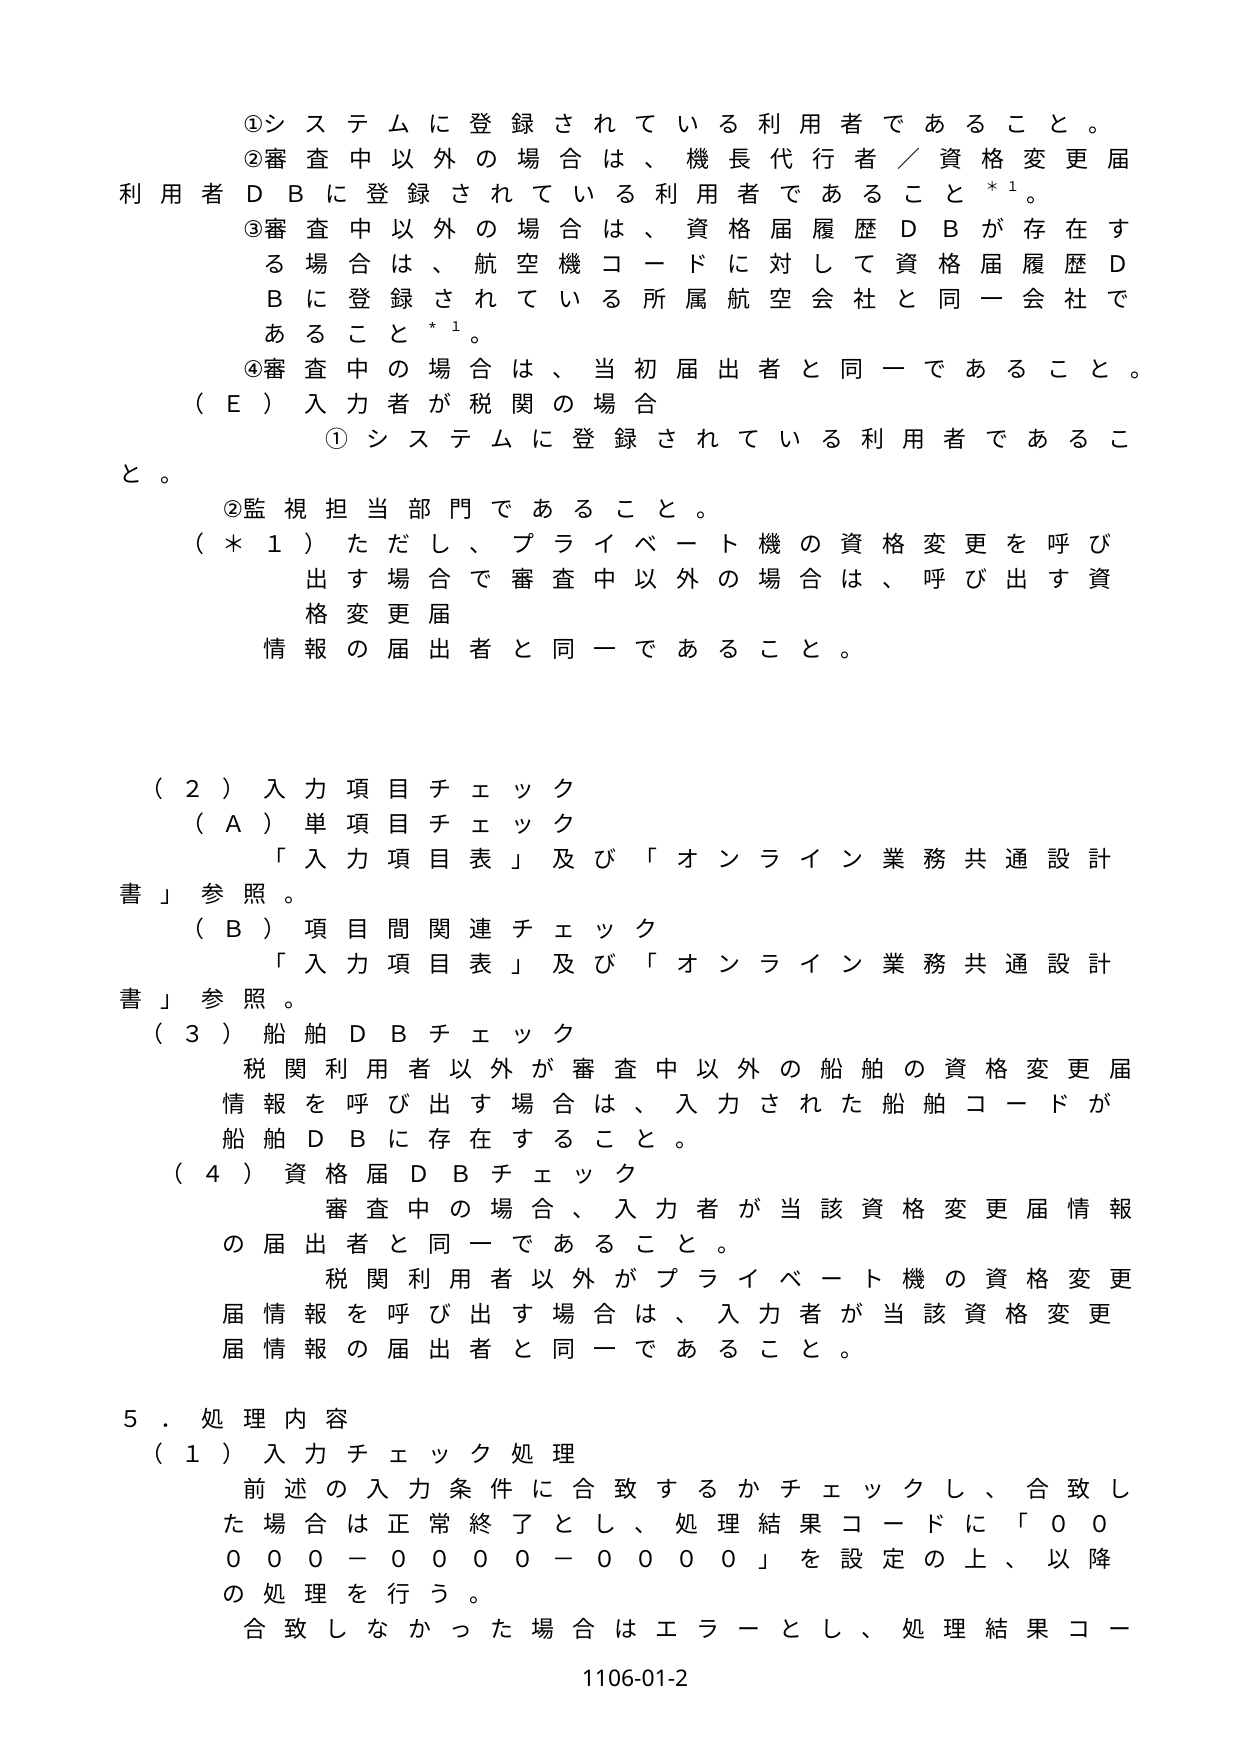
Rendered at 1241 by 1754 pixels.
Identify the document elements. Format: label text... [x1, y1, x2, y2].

text ①システムに登録されている利用者であること。 [119, 420, 1150, 490]
text ②監視担当部門であること。 [119, 490, 1150, 525]
text 審査中の場合、入力者が当該資格変更届情報の届出者と同一であること。 [119, 1190, 1150, 1260]
text （２）入力項目チェック [119, 770, 1150, 805]
text 情報の届出者と同一であること。 [253, 630, 1150, 665]
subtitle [223, 210, 1150, 350]
subtitle ①システムに登録されている利用者であること。 [119, 105, 1150, 140]
text （Ａ）単項目チェック [119, 805, 1150, 840]
text （＊１）ただし、プライベート機の資格変更を呼び出す場合で審査中以外の場合は、呼び出す資格変更届 [171, 525, 1150, 630]
text （Ｂ）項目間関連チェック [119, 910, 1150, 945]
text 前述の入力条件に合致するかチェックし、合致した場合は正常終了とし、処理結果コードに「０００００－００００－００００」を設定の上、以降の処理を行う。 [202, 1470, 1150, 1610]
text ④審査中の場合は、当初届出者と同一であること。 [119, 350, 1150, 385]
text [202, 1610, 1150, 1645]
text ５．処理内容 [119, 1400, 1150, 1435]
text （１）入力チェック処理 [119, 1435, 1150, 1470]
text 税関利用者以外がプライベート機の資格変更届情報を呼び出す場合は、入力者が当該資格変更届情報の届出者と同一であること。 [119, 1260, 1150, 1365]
text （Ｅ）入力者が税関の場合 [119, 385, 1150, 420]
text 税関利用者以外が審査中以外の船舶の資格変更届情報を呼び出す場合は、入力された船舶コードが船舶ＤＢに存在すること。 [202, 1050, 1150, 1155]
text （４）資格届ＤＢチェック [119, 1155, 1150, 1190]
text （３）船舶ＤＢチェック [119, 1015, 1150, 1050]
text 「入力項目表」及び「オンライン業務共通設計書」参照。 [119, 840, 1150, 910]
text 「入力項目表」及び「オンライン業務共通設計書」参照。 [119, 945, 1150, 1015]
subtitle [119, 140, 1150, 210]
